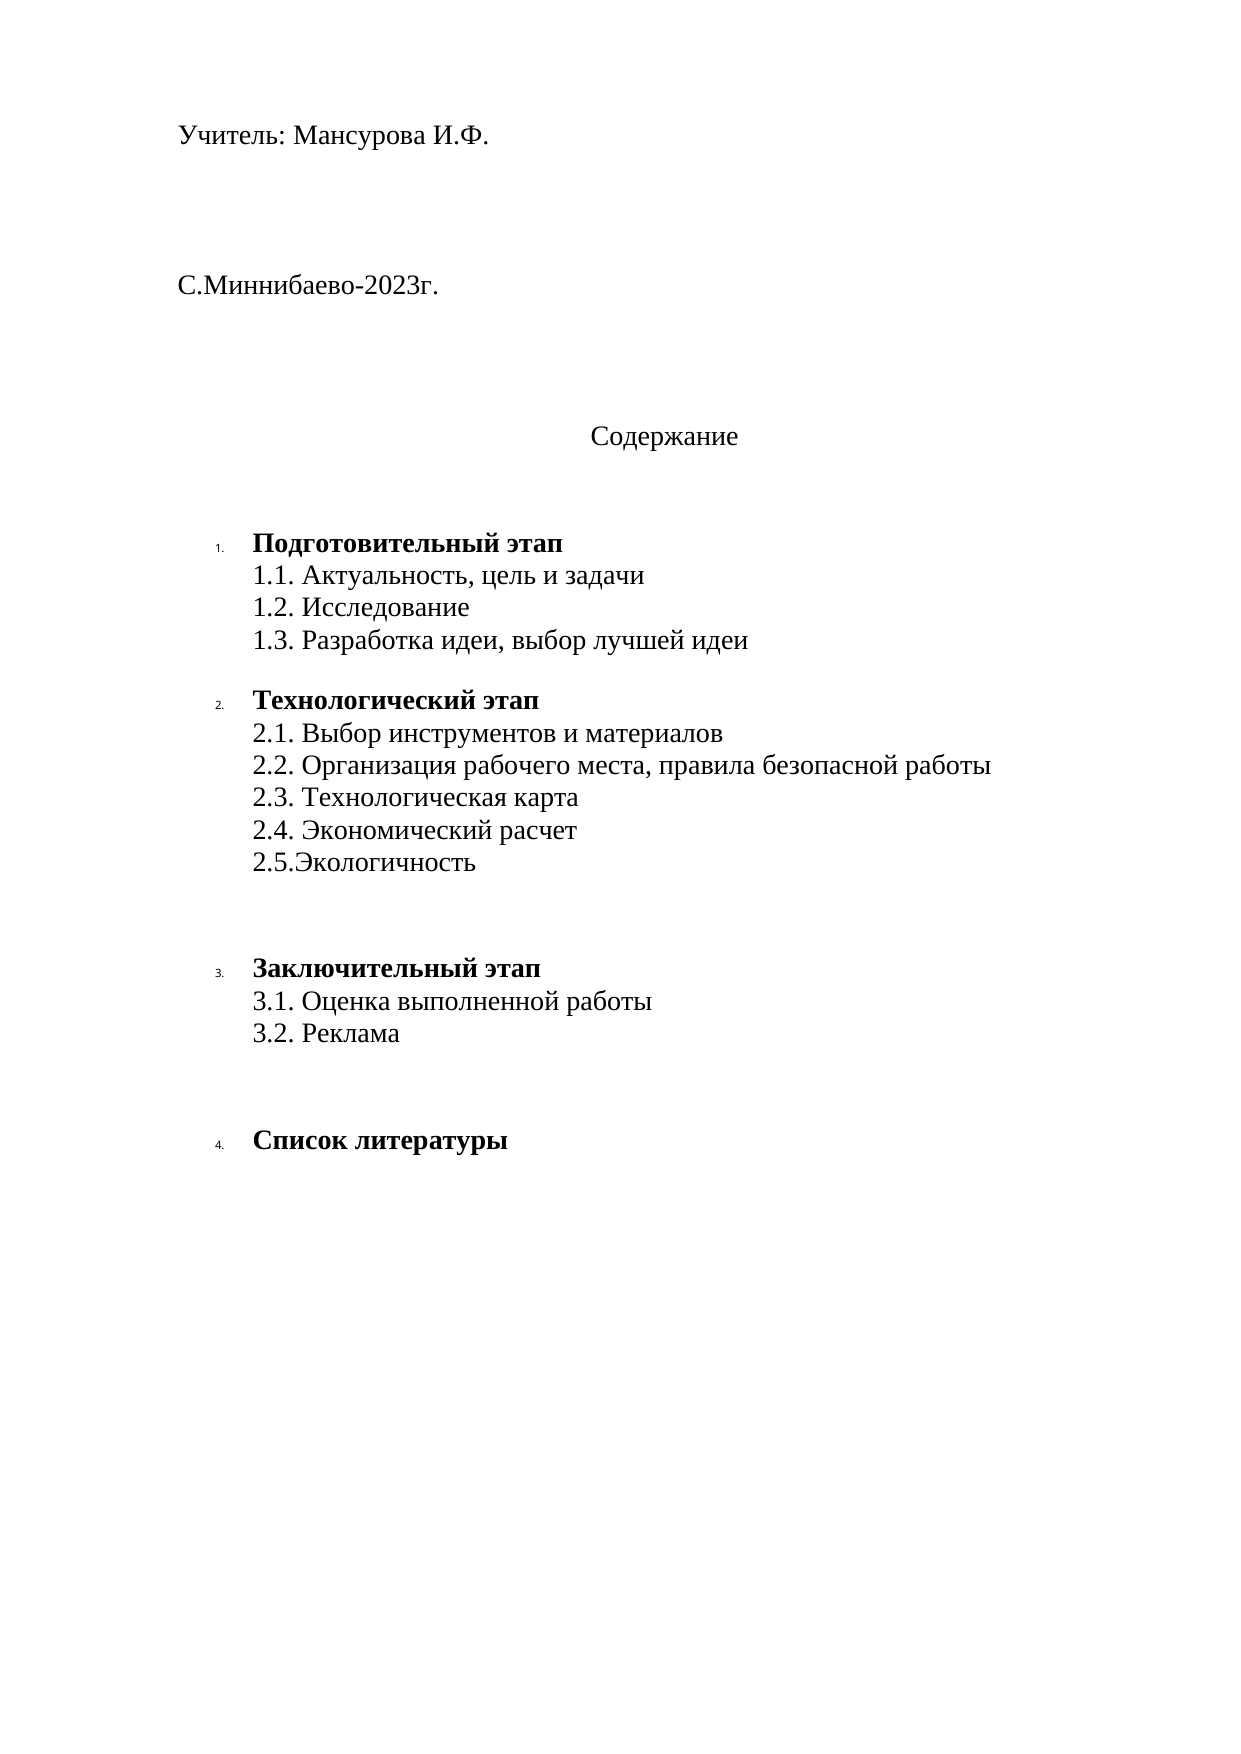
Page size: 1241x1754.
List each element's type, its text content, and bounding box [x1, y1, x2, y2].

list Технологический этап 2.1. Выбор инструментов и материалов 2.2. Организация рабочего места, правила безопасной работы 2.3. Технологическая карта 2.4. Экономический расчет 2.5.Экологичность [215, 683, 1152, 878]
text С.Миннибаево-2023г. [177, 252, 1152, 301]
list Заключительный этап 3.1. Оценка выполненной работы 3.2. Реклама [215, 952, 1152, 1049]
list Подготовительный этап 1.1. Актуальность, цель и задачи 1.2. Исследование 1.3. Разработка идеи, выбор лучшей идеи [215, 526, 1152, 683]
list Список литературы [215, 1123, 1152, 1155]
text Содержание [177, 419, 1152, 452]
text Учитель: Мансурова И.Ф. [177, 118, 1152, 151]
